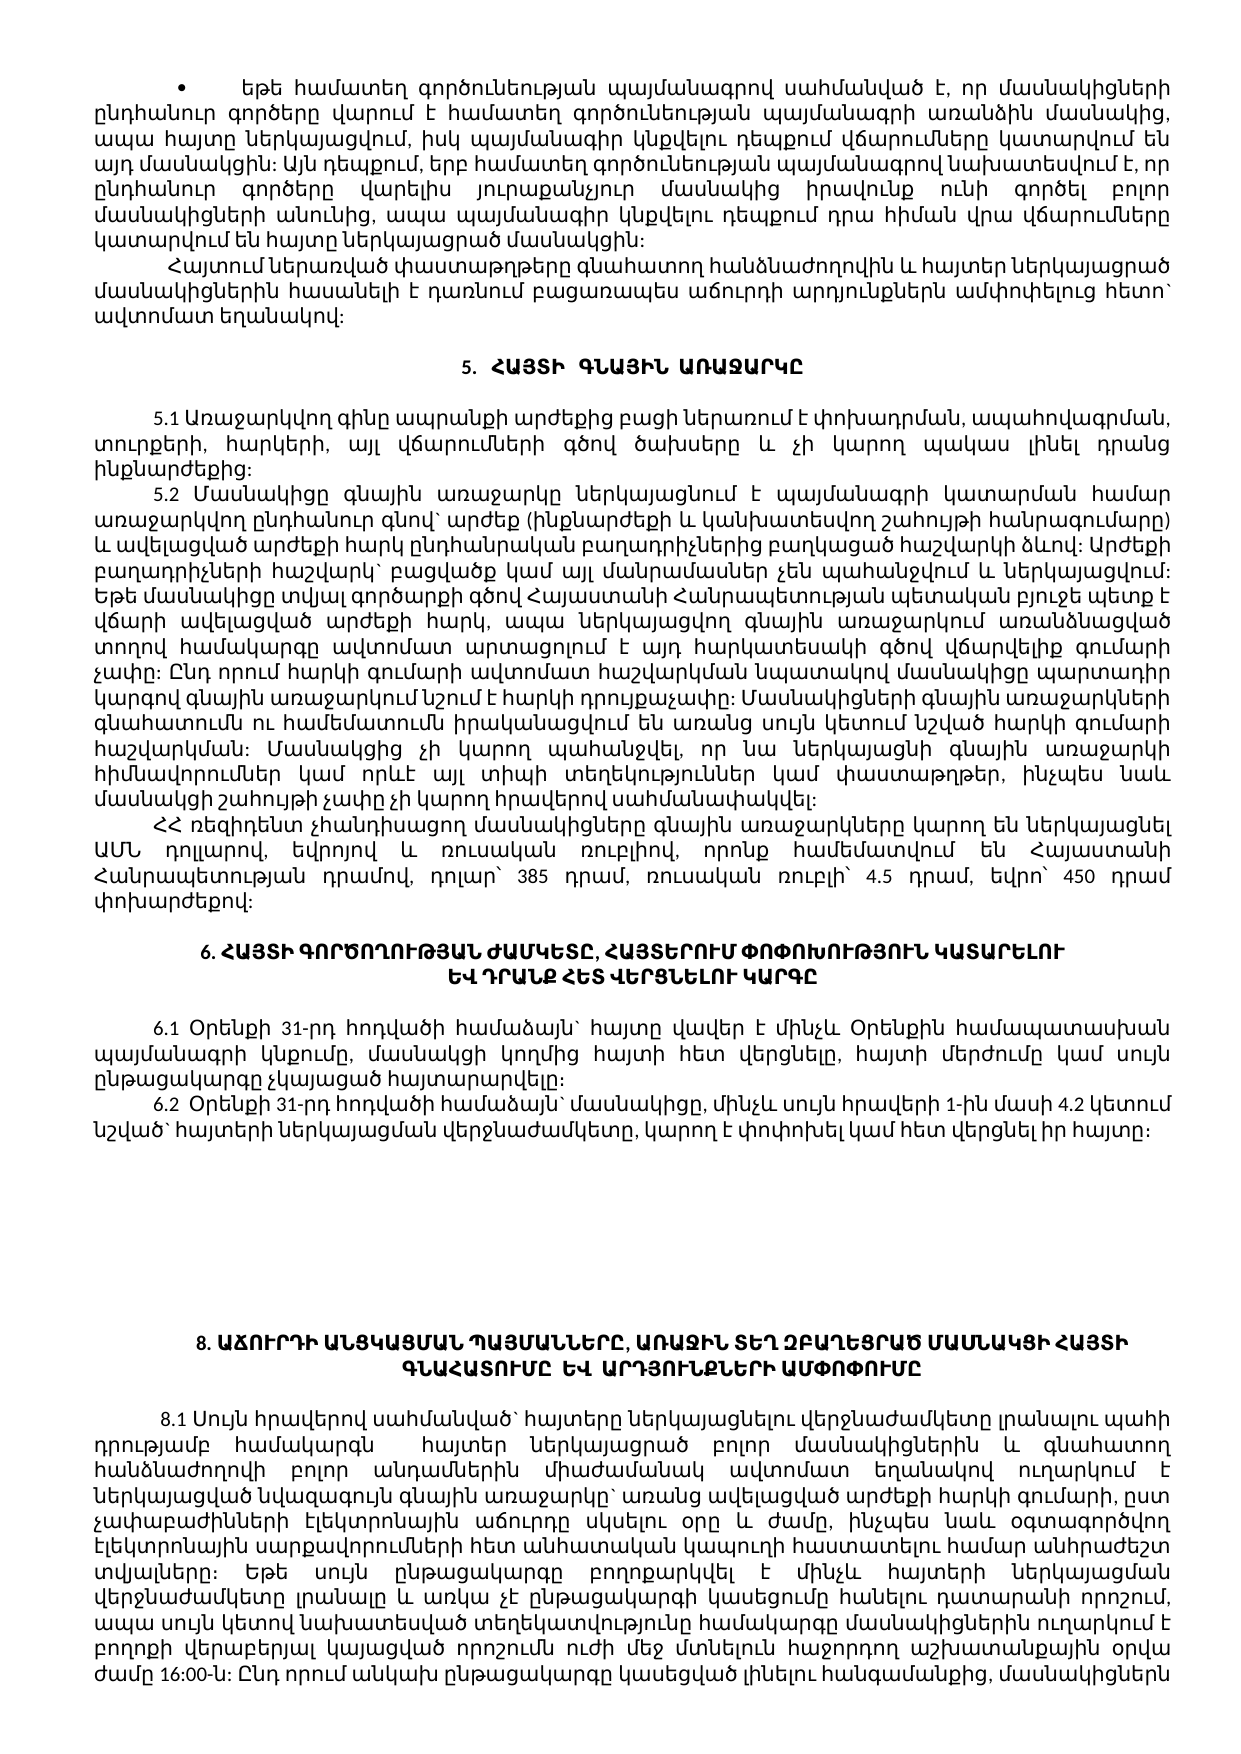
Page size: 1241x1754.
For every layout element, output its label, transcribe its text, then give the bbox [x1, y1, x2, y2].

text 5.1 Առաջարկվող գինը ապրանքի արժեքից բացի ներառում է փոխադրման, ապահովագրման, տուրքերի, հարկերի, այլ վճարումների գծով ծախսերը և չի կարող պակաս լինել դրանց ինքնարժեքից: [94, 405, 1171, 482]
text 8. ԱՃՈՒՐԴԻ ԱՆՑԿԱՑՄԱՆ ՊԱՅՄԱՆՆԵՐԸ, ԱՌԱՋԻՆ ՏԵՂ ԶԲԱՂԵՑՐԱԾ ՄԱՍՆԱԿՑԻ ՀԱՅՏԻ [94, 1330, 1171, 1356]
text 6. ՀԱՅՏԻ ԳՈՐԾՈՂՈՒԹՅԱՆ ԺԱՄԿԵՏԸ, ՀԱՅՏԵՐՈՒՄ ՓՈՓՈԽՈՒԹՅՈՒՆ ԿԱՏԱՐԵԼՈՒ [94, 939, 1171, 964]
text ՀՀ ռեզիդենտ չհանդիսացող մասնակիցները գնային առաջարկները կարող են ներկայացնել ԱՄՆ դոլլարով, եվրոյով և ռուսական ռուբլիով, որոնք համեմատվում են Հայաստանի Հանրապետության դրամով, դոլար՝ 385 դրամ, ռուսական ռուբլի՝ 4.5 դրամ, եվրո՝ 450 դրամ փոխարժեքով: [94, 812, 1171, 914]
text 6.2 Օրենքի 31-րդ հոդվածի համաձայն` մասնակիցը, մինչև սույն հրավերի 1-ին մասի 4.2 կետում նշված` հայտերի ներկայացման վերջնաժամկետը, կարող է փոփոխել կամ հետ վերցնել իր հայտը։ [94, 1092, 1171, 1142]
text ԳՆԱՀԱՏՈՒՄԸ ԵՎ ԱՐԴՅՈՒՆՔՆԵՐԻ ԱՄՓՈՓՈՒՄԸ [94, 1356, 1171, 1381]
text ԵՎ ԴՐԱՆՔ ՀԵՏ ՎԵՐՑՆԵԼՈՒ ԿԱՐԳԸ [94, 964, 1171, 990]
text 6.1 Օրենքի 31-րդ հոդվածի համաձայն` հայտը վավեր է մինչև Օրենքին համապատասխան պայմանագրի կնքումը, մասնակցի կողմից հայտի հետ վերցնելը, հայտի մերժումը կամ սույն ընթացակարգը չկայացած հայտարարվելը։ [94, 1015, 1171, 1092]
text Հայտում ներառված փաստաթղթերը գնահատող հանձնաժողովին և հայտեր ներկայացրած մասնակիցներին հասանելի է դառնում բացառապես աճուրդի արդյունքներն ամփոփելուց հետո` ավտոմատ եղանակով: [94, 253, 1171, 329]
text 5. ՀԱՅՏԻ ԳՆԱՅԻՆ ԱՌԱՋԱՐԿԸ [94, 354, 1171, 380]
text 5.2 Մասնակիցը գնային առաջարկը ներկայացնում է պայմանագրի կատարման համար առաջարկվող ընդհանուր գնով` արժեք (ինքնարժեքի և կանխատեսվող շահույթի հանրագումարը) և ավելացված արժեքի հարկ ընդհանրական բաղադրիչներից բաղկացած հաշվարկի ձևով: Արժեքի բաղադրիչների հաշվարկ` բացվածք կամ այլ մանրամասներ չեն պահանջվում և ներկայացվում: Եթե մասնակիցը տվյալ գործարքի գծով Հայաստանի Հանրապետության պետական բյուջե պետք է վճարի ավելացված արժեքի հարկ, ապա ներկայացվող գնային առաջարկում առանձնացված տողով համակարգը ավտոմատ արտացոլում է այդ հարկատեսակի գծով վճարվելիք գումարի չափը: Ընդ որում հարկի գումարի ավտոմատ հաշվարկման նպատակով մասնակիցը պարտադիր կարգով գնային առաջարկում նշում է հարկի դրույքաչափը: Մասնակիցների գնային առաջարկների գնահատումն ու համեմատումն իրականացվում են առանց սույն կետում նշված հարկի գումարի հաշվարկման: Մասնակցից չի կարող պահանջվել, որ նա ներկայացնի գնային առաջարկի հիմնավորումներ կամ որևէ այլ տիպի տեղեկություններ կամ փաստաթղթեր, ինչպես նաև մասնակցի շահույթի չափը չի կարող հրավերով սահմանափակվել: [94, 482, 1171, 812]
list եթե համատեղ գործունեության պայմանագրով սահմանված է, որ մասնակիցների ընդհանուր գործերը վարում է համատեղ գործունեության պայմանագրի առանձին մասնակից, ապա հայտը ներկայացվում, իսկ պայմանագիր կնքվելու դեպքում վճարումները կատարվում են այդ մասնակցին: Այն դեպքում, երբ համատեղ գործունեության պայմանագրով նախատեսվում է, որ ընդհանուր գործերը վարելիս յուրաքանչյուր մասնակից իրավունք ունի գործել բոլոր մասնակիցների անունից, ապա պայմանագիր կնքվելու դեպքում դրա հիման վրա վճարումները կատարվում են հայտը ներկայացրած մասնակցին: [94, 75, 1171, 253]
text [94, 1407, 1171, 1686]
